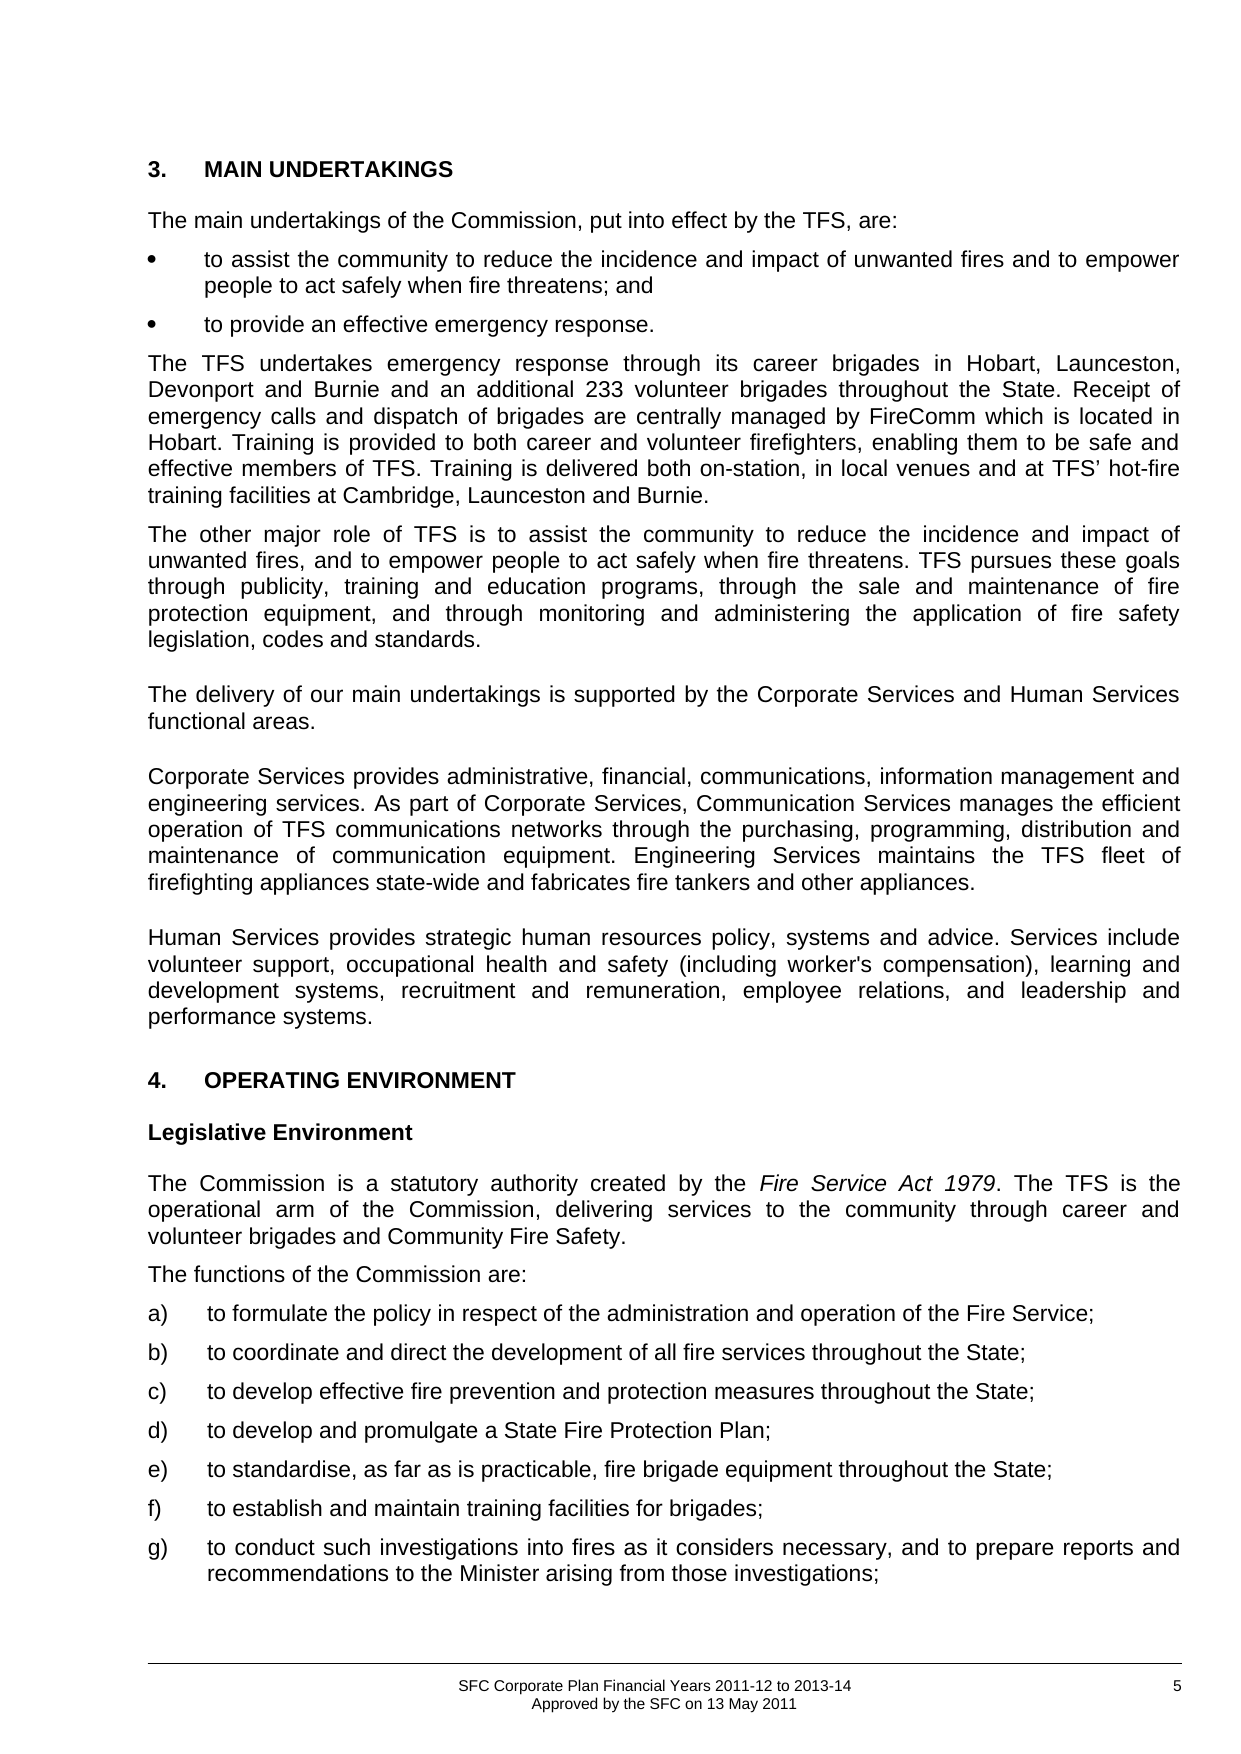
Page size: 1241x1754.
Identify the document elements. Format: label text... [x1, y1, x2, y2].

list to conduct such investigations into fires as it considers necessary, and to prepare reports and recommendations to the Minister arising from those investigations; [148, 1533, 1181, 1586]
text Corporate Services provides administrative, financial, communications, information management and engineering services. As part of Corporate Services, Communication Services manages the efficient operation of communications networks through the purchasing, programming, distribution and maintenance of communication equipment. maintains the fleet of firefighting appliances state-wide and fabricates fire tankers and other appliances. [148, 763, 1181, 895]
list to develop and promulgate a State Fire Protection Plan; [148, 1417, 1181, 1443]
list to establish and maintain training facilities for brigades; [148, 1494, 1181, 1521]
list to develop effective fire prevention and protection measures throughout the State; [148, 1378, 1181, 1404]
text The functions of the Commission are: [148, 1261, 1181, 1288]
text Human Services provides strategic human resources policy, systems and advice. Services include volunteer support, occupational health and safety (including worker's compensation), learning and development systems, recruitment and remuneration, employee relations, and leadership and performance systems. [148, 924, 1181, 1030]
list to standardise, as far as is practicable, fire brigade equipment throughout the State; [148, 1456, 1181, 1482]
list to formulate the policy in respect of the administration and operation of the Fire Service; [148, 1300, 1181, 1327]
subtitle 3. UNDERTAKINGS [148, 156, 1181, 182]
text The main undertakings of the Commission, put into effect by the , are: [148, 207, 1181, 233]
subtitle 4. OPERATING ENVIRONMENT [148, 1067, 1181, 1093]
list to provide an effective emergency response. [148, 311, 1181, 337]
text The other major role of is to assist the community to reduce the incidence and impact of unwanted fires, and to empower people to act safely when fire threatens. pursues these goals through publicity, training and education programs, through the sale and maintenance of fire protection equipment, and through monitoring and administering the application of fire safety legislation, codes and standards. [148, 521, 1181, 652]
text The Commission is a statutory authority created by the Fire Service Act 1979. The is the operational arm of the Commission, delivering services to the community through career and volunteer brigades and Community Fire Safety. [148, 1170, 1181, 1249]
text The undertakes emergency response through its career brigades in Hobart, Launceston, Devonport and Burnie and an additional 233 volunteer brigades throughout the State. Receipt of emergency calls and dispatch of brigades are centrally managed by which is located in . Training is provided to both career and volunteer firefighters, enabling them to be safe and effective members of . Training is delivered both on-station, in local venues and at ’ hot-fire training facilities at , Launceston and Burnie. [148, 350, 1181, 508]
text The delivery of our main undertakings is supported by the Corporate Services and Human Services functional areas. [148, 681, 1181, 734]
list to assist the community to reduce the incidence and impact of unwanted fires and to empower people to act safely when fire threatens; and [148, 246, 1181, 298]
list to coordinate and direct the development of all fire services throughout the State; [148, 1339, 1181, 1366]
text Legislative Environment [148, 1118, 1181, 1145]
